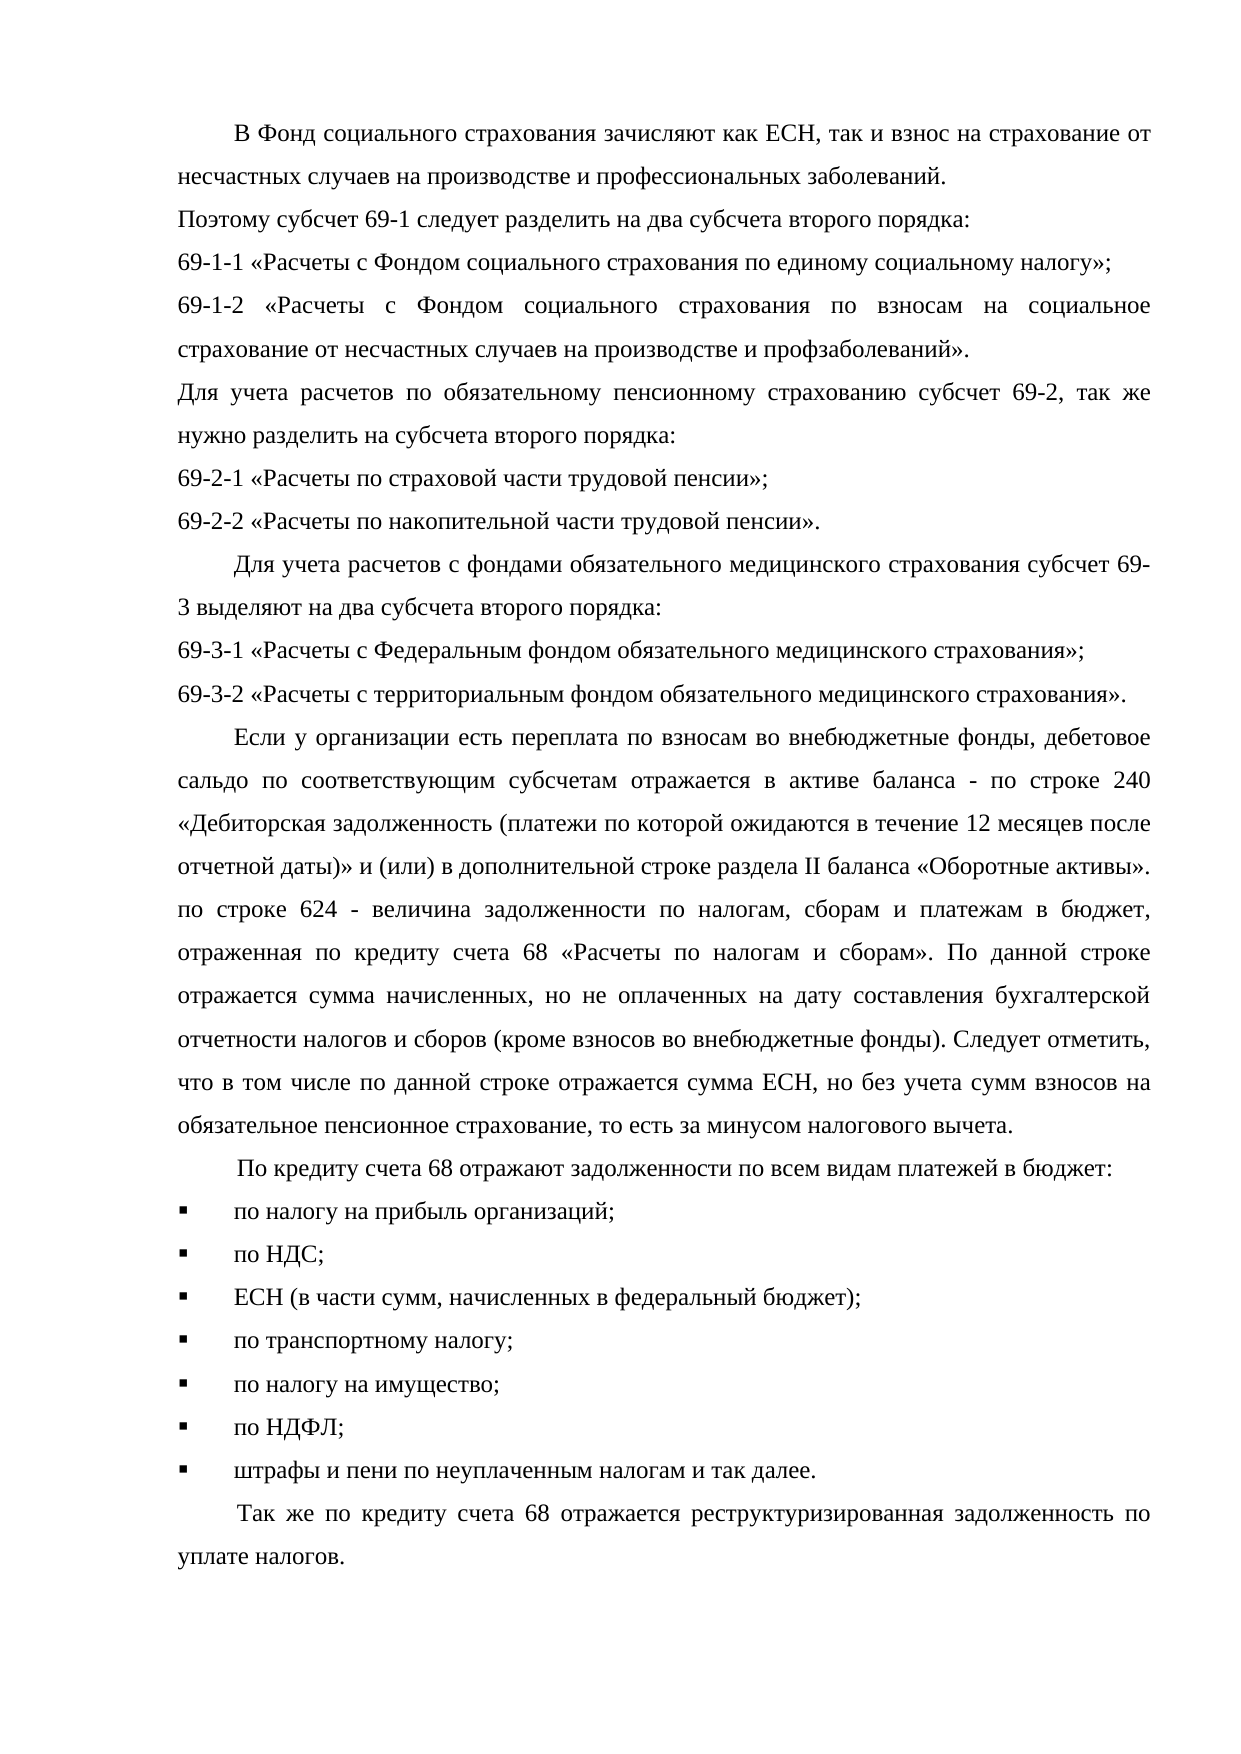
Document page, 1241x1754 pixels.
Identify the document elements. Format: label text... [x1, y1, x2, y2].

text по строке 624 - величина задолженности по налогам, сборам и платежам в бюджет, отраженная по кредиту счета 68 «Расчеты по налогам и сборам». По данной строке отражается сумма начисленных, но не оплаченных на дату составления бухгалтерской отчетности налогов и сборов (кроме взносов во внебюджетные фонды). Следует отметить, что в том числе по данной строке отражается сумма ЕСН, но без учета сумм взносов на обязательное пенсионное страхование, то есть за минусом налогового вычета. [177, 894, 1152, 1139]
text Так же по кредиту счета 68 отражается реструктуризированная задолженность по уплате налогов. [177, 1498, 1152, 1570]
list штрафы и пени по неуплаченным налогам и так далее. [177, 1455, 1152, 1484]
text 69-1-2 «Расчеты с Фондом социального страхования по взносам на социальное страхование от несчастных случаев на производстве и профзаболеваний». [177, 291, 1152, 362]
text Поэтому субсчет 69-1 следует разделить на два субсчета второго порядка: [177, 204, 1152, 233]
text Для учета расчетов с фондами обязательного медицинского страхования субсчет 69-3 выделяют на два субсчета второго порядка: [177, 549, 1152, 621]
list по НДФЛ; [177, 1412, 1152, 1441]
list ЕСН (в части сумм, начисленных в федеральный бюджет); [177, 1282, 1152, 1311]
list по налогу на прибыль организаций; [177, 1196, 1152, 1225]
list по транспортному налогу; [177, 1326, 1152, 1354]
text 69-2-2 «Расчеты по накопительной части трудовой пенсии». [177, 506, 1152, 535]
text В Фонд социального страхования зачисляют как ЕСН, так и взнос на страхование от несчастных случаев на производстве и профессиональных заболеваний. [177, 118, 1152, 190]
list по налогу на имущество; [177, 1369, 1152, 1397]
text 69-1-1 «Расчеты с Фондом социального страхования по единому социальному налогу»; [177, 247, 1152, 276]
text Если у организации есть переплата по взносам во внебюджетные фонды, дебетовое сальдо по соответствующим субсчетам отражается в активе баланса - по строке 240 «Дебиторская задолженность (платежи по которой ожидаются в течение 12 месяцев после отчетной даты)» и (или) в дополнительной строке раздела II баланса «Оборотные активы». [177, 722, 1152, 880]
list по НДС; [177, 1239, 1152, 1268]
text Для учета расчетов по обязательному пенсионному страхованию субсчет 69-2, так же нужно разделить на субсчета второго порядка: [177, 377, 1152, 449]
text 69-3-2 «Расчеты с территориальным фондом обязательного медицинского страхования». [177, 679, 1152, 707]
text 69-2-1 «Расчеты по страховой части трудовой пенсии»; [177, 463, 1152, 492]
text 69-3-1 «Расчеты с Федеральным фондом обязательного медицинского страхования»; [177, 636, 1152, 664]
text По кредиту счета 68 отражают задолженности по всем видам платежей в бюджет: [177, 1153, 1152, 1182]
